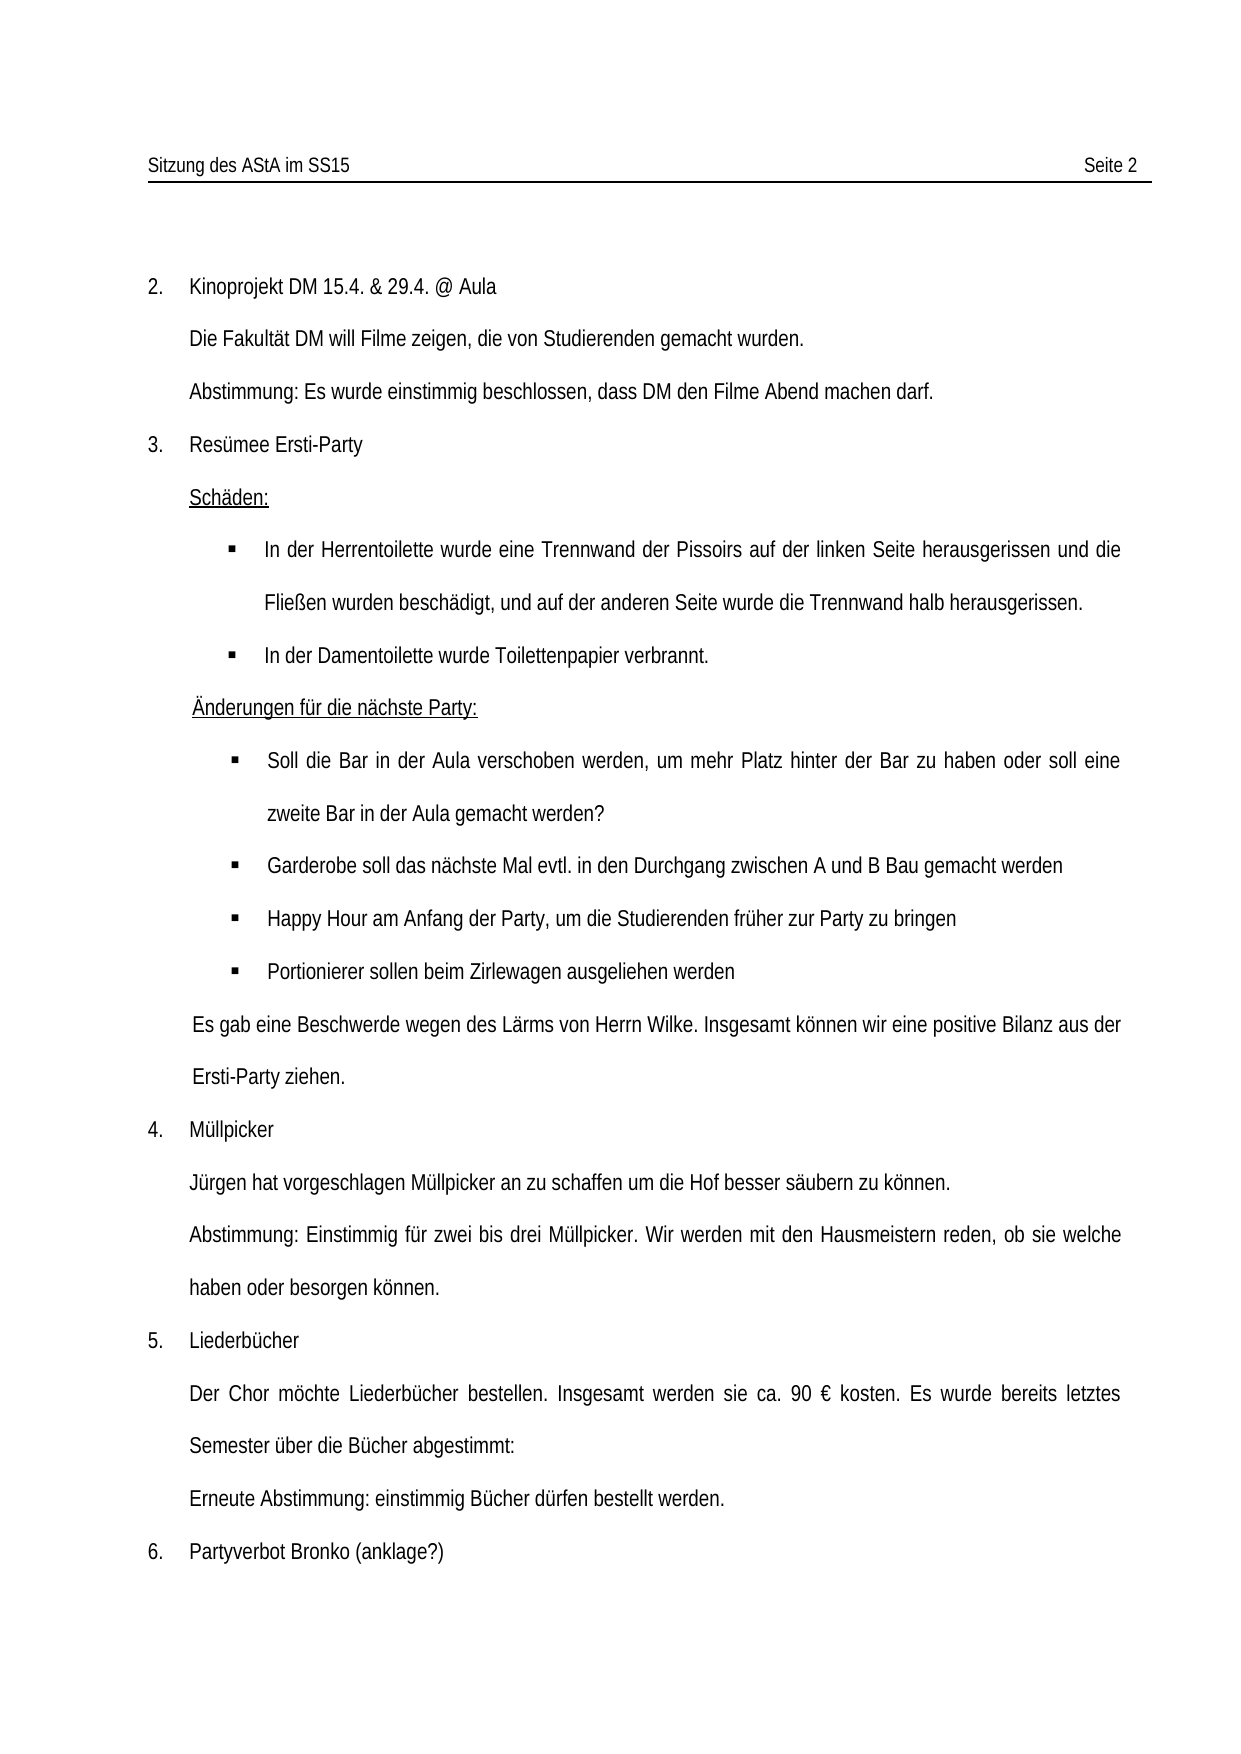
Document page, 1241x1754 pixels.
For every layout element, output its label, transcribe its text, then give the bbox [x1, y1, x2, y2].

list Soll die Bar in der Aula verschoben werden, um mehr Platz hinter der Bar zu haben oder soll eine zweite Bar in der Aula gemacht werden? [229, 747, 1122, 826]
text Abstimmung: Es wurde einstimmig beschlossen, dass DM den Filme Abend machen darf. [189, 378, 1122, 404]
text Abstimmung: Einstimmig für zwei bis drei Müllpicker. Wir werden mit den Hausmeistern reden, ob sie welche haben oder besorgen können. [189, 1221, 1122, 1300]
text Jürgen hat vorgeschlagen Müllpicker an zu schaffen um die Hof besser säubern zu können. [189, 1169, 1122, 1195]
text Es gab eine Beschwerde wegen des Lärms von Herrn Wilke. Insgesamt können wir eine positive Bilanz aus der Ersti-Party ziehen. [192, 1011, 1122, 1089]
list Resümee Ersti-Party [148, 431, 1122, 457]
list Partyverbot Bronko (anklage?) [148, 1538, 1122, 1564]
list Portionierer sollen beim Zirlewagen ausgeliehen werden [229, 958, 1122, 984]
list Müllpicker [148, 1116, 1122, 1142]
text Erneute Abstimmung: einstimmig Bücher dürfen bestellt werden. [189, 1485, 1122, 1511]
text Schäden: [189, 483, 1122, 510]
text Änderungen für die nächste Party: [192, 694, 1122, 721]
text Die Fakultät DM will Filme zeigen, die von Studierenden gemacht wurden. [189, 325, 1122, 352]
list Kinoprojekt DM 15.4. & 29.4. @ Aula [148, 273, 1122, 299]
list Garderobe soll das nächste Mal evtl. in den Durchgang zwischen A und B Bau gemacht werden [229, 852, 1122, 879]
text Der Chor möchte Liederbücher bestellen. Insgesamt werden sie ca. 90 € kosten. Es wurde bereits letztes Semester über die Bücher abgestimmt: [189, 1379, 1122, 1458]
list Happy Hour am Anfang der Party, um die Studierenden früher zur Party zu bringen [229, 905, 1122, 931]
list In der Herrentoilette wurde eine Trennwand der Pissoirs auf der linken Seite herausgerissen und die Fließen wurden beschädigt, und auf der anderen Seite wurde die Trennwand halb herausgerissen. [227, 536, 1122, 615]
list In der Damentoilette wurde Toilettenpapier verbrannt. [227, 642, 1122, 668]
list Liederbücher [148, 1327, 1122, 1353]
